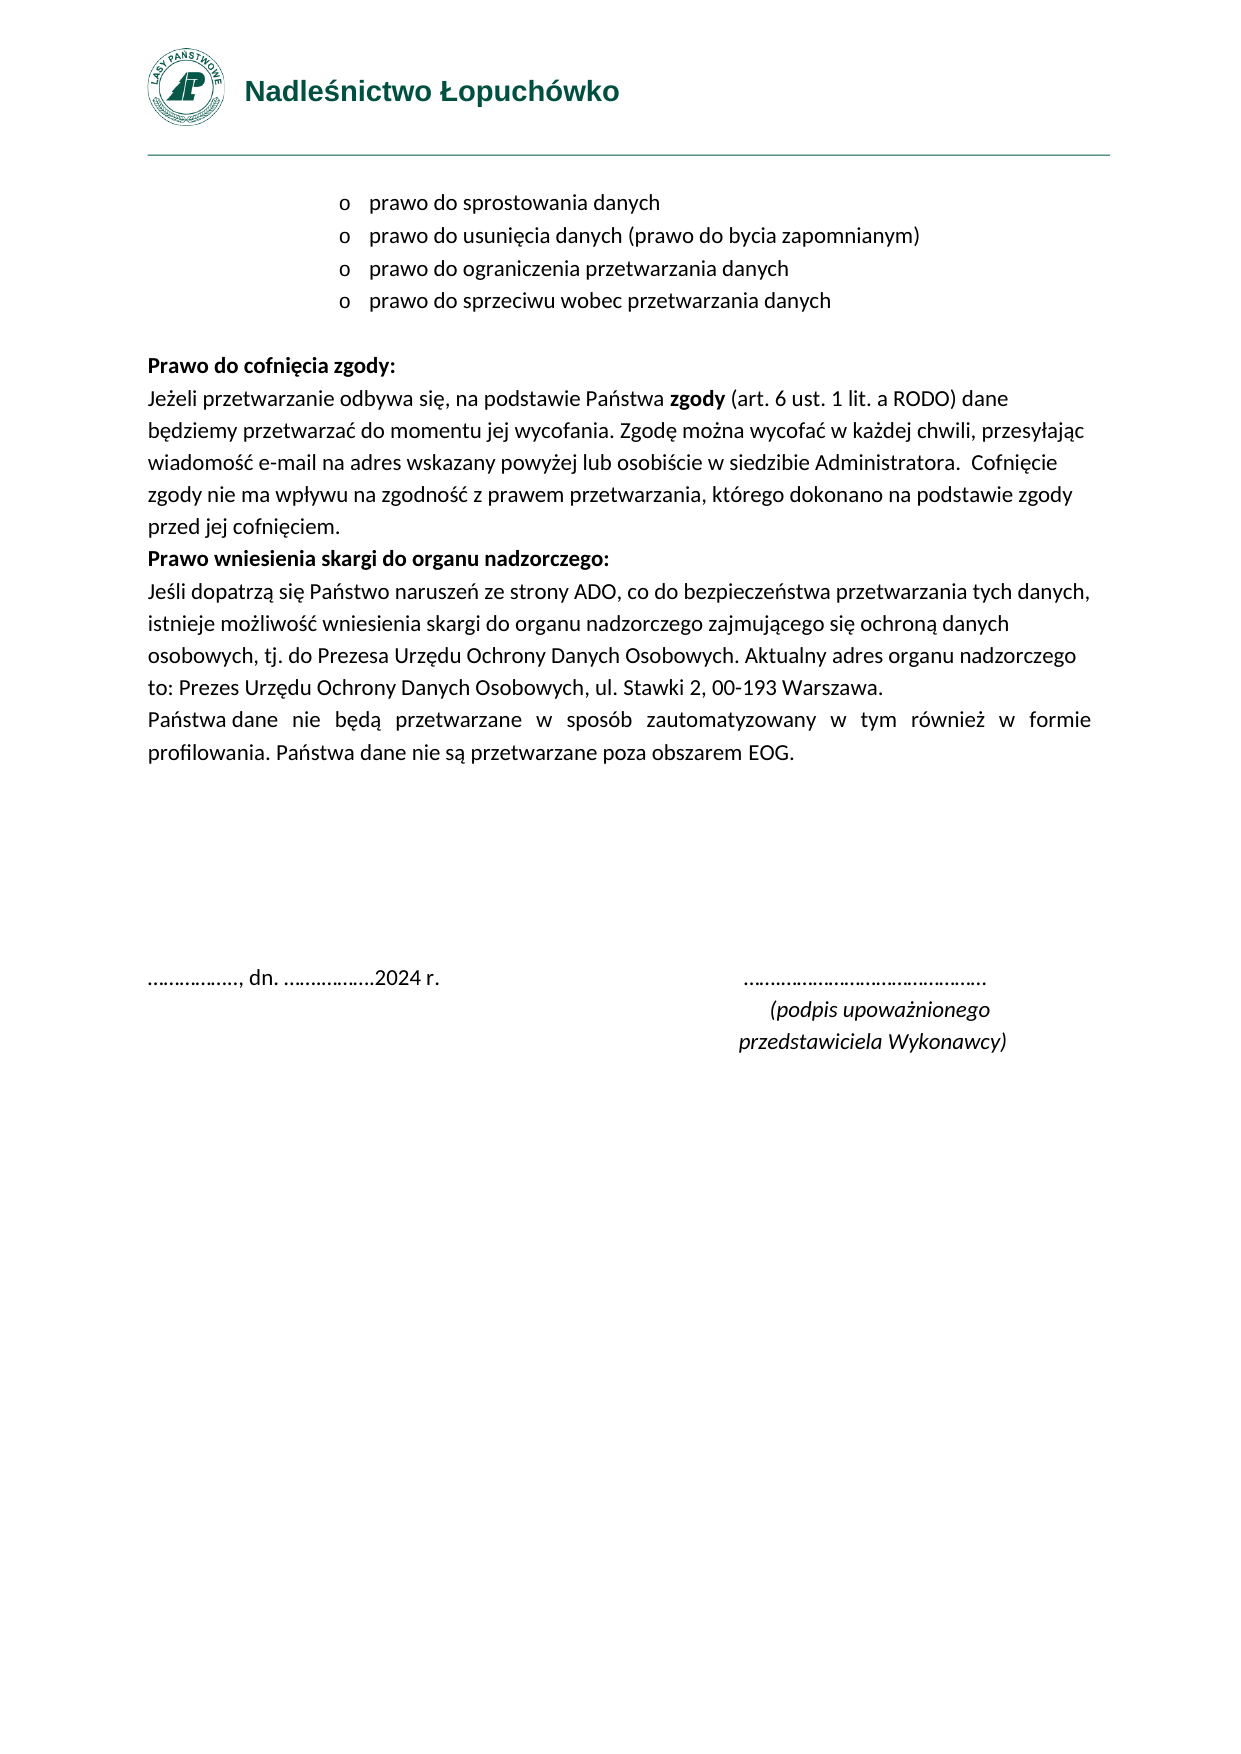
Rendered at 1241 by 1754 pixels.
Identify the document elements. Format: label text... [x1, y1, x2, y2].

text Prawo do cofnięcia zgody: Jeżeli przetwarzanie odbywa się, na podstawie Państwa zgody (art. 6 ust. 1 lit. a RODO) dane będziemy przetwarzać do momentu jej wycofania. Zgodę można wycofać w każdej chwili, przesyłając wiadomość e-mail na adres wskazany powyżej lub osobiście w siedzibie Administratora. Cofnięcie zgody nie ma wpływu na zgodność z prawem przetwarzania, którego dokonano na podstawie zgody przed jej cofnięciem. [148, 351, 1093, 540]
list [338, 254, 1093, 282]
text (podpis upoważnionego przedstawiciela Wykonawcy) [738, 995, 1093, 1055]
list prawo do sprzeciwu wobec przetwarzania danych [338, 286, 1093, 315]
text Prawo wniesienia skargi do organu nadzorczego: Jeśli dopatrzą się Państwo naruszeń ze strony ADO, co do bezpieczeństwa przetwarzania tych danych, istnieje możliwość wniesienia skargi do organu nadzorczego zajmującego się ochroną danych osobowych, tj. do Prezesa Urzędu Ochrony Danych Osobowych. Aktualny adres organu nadzorczego to: Prezes Urzędu Ochrony Danych Osobowych, ul. Stawki 2, 00-193 Warszawa. [148, 544, 1093, 701]
list prawo do sprostowania danych [338, 188, 1093, 217]
text …………….., dn. …….……….2024 r. …….………………………………… [148, 963, 1093, 991]
list prawo do usunięcia danych (prawo do bycia zapomnianym) [338, 221, 1093, 249]
text Państwa dane nie będą przetwarzane w sposób zautomatyzowany w tym również w formie profilowania. Państwa dane nie są przetwarzane poza obszarem EOG. [148, 733, 1093, 766]
